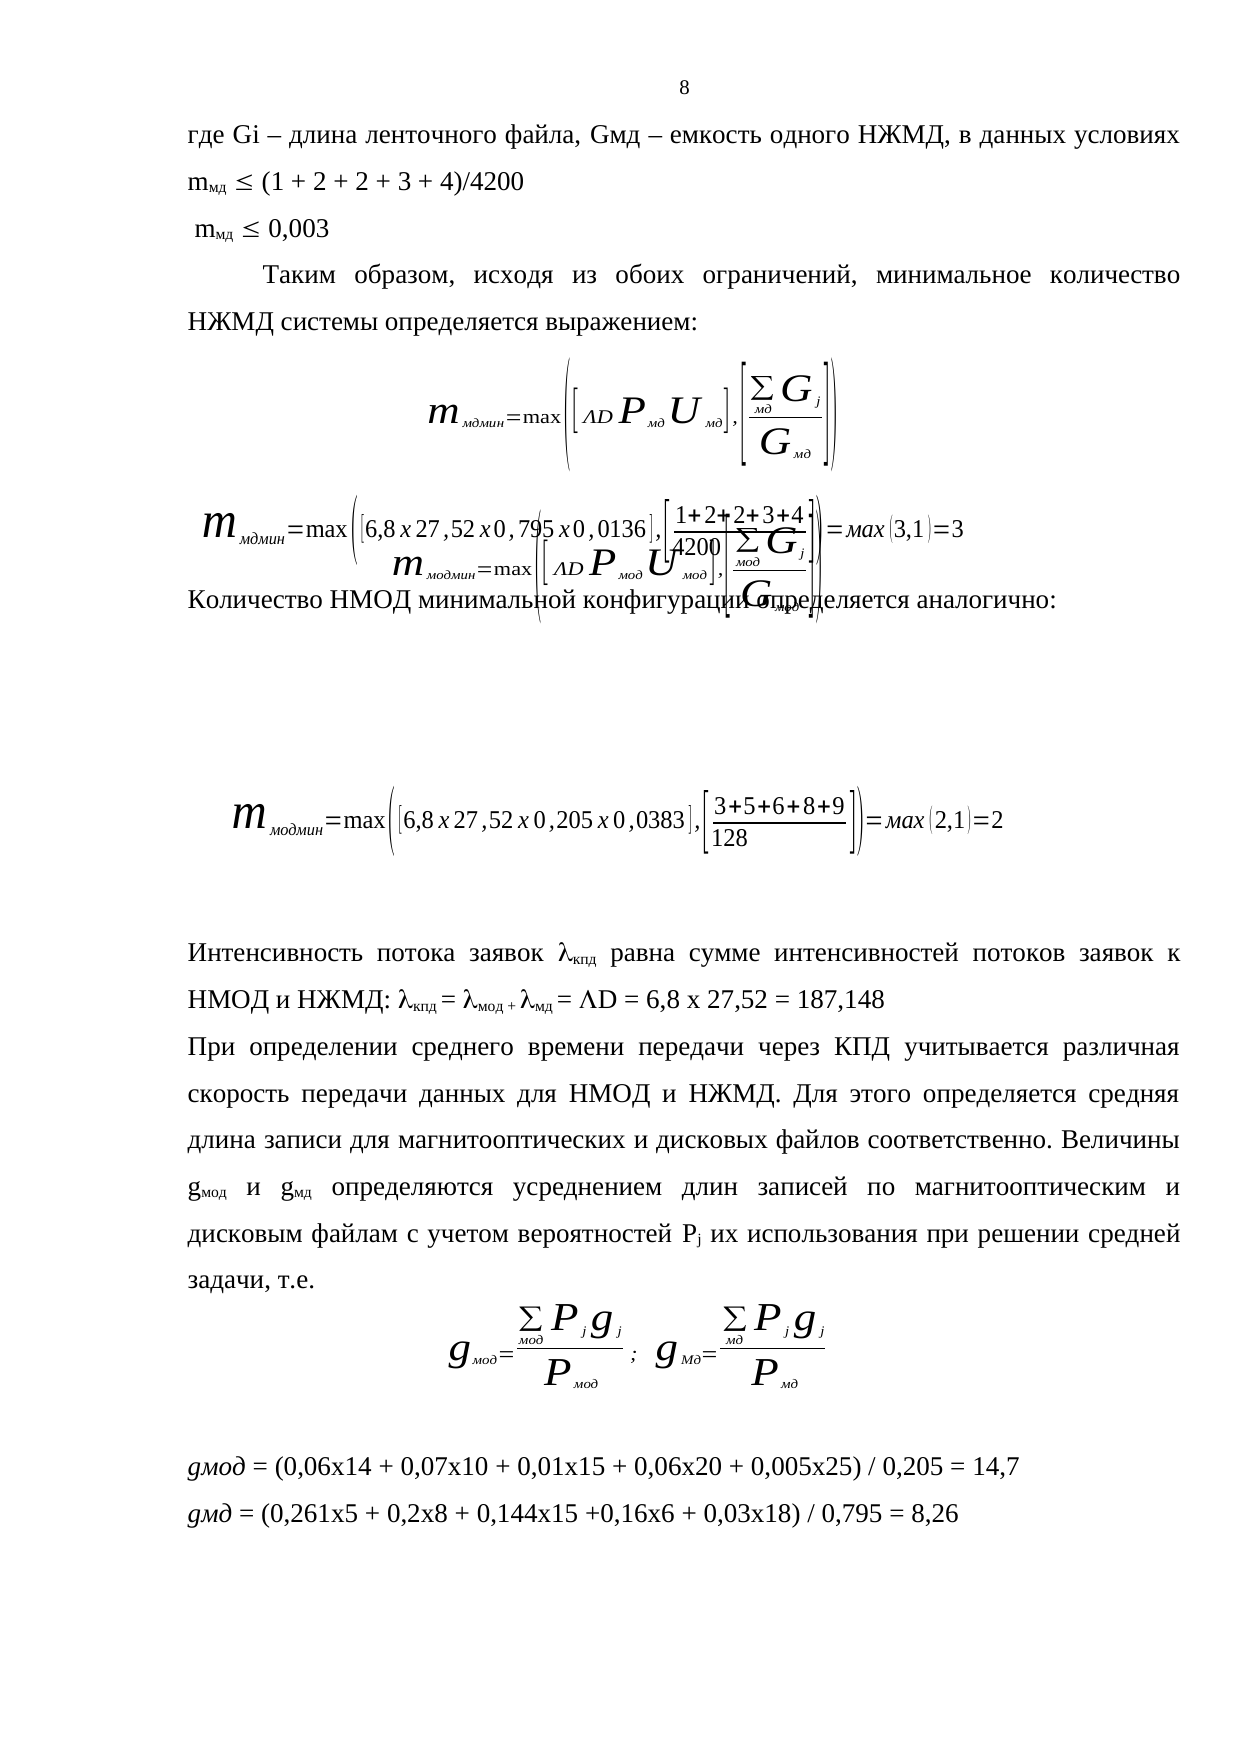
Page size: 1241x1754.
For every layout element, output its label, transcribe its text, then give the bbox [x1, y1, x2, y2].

text где Gi – длина ленточного файла, Gмд – емкость одного НЖМД, в данных условиях mмд (1 + 2 + 2 + 3 + 4)/4200 [187, 118, 1181, 196]
text Таким образом, исходя из обоих ограничений, минимальное количество НЖМД системы определяется выражением: [187, 259, 1181, 336]
text gмод = (0,06х14 + 0,07х10 + 0,01х15 + 0,06х20 + 0,005х25) / 0,205 = 14,7 [187, 1450, 1181, 1481]
text Интенсивность потока заявок кпд равна сумме интенсивностей потоков заявок к НМОД и НЖМД: кпд = мод + мд = D = 6,8 х 27,52 = 187,148 [187, 936, 1181, 1014]
text gмд = (0,261х5 + 0,2х8 + 0,144х15 +0,16х6 + 0,03х18) / 0,795 = 8,26 [187, 1497, 1181, 1528]
text mмд 0,003 [187, 212, 1181, 243]
text Количество НМОД минимальной конфигурации определяется аналогично: [187, 352, 1181, 614]
text При определении среднего времени передачи через КПД учитывается различная скорость передачи данных для НМОД и НЖМД. Для этого определяется средняя длина записи для магнитооптических и дисковых файлов соответственно. Величины gмод и gмд определяются усреднением длин записей по магнитооптическим и дисковым файлам с учетом вероятностей Pj их использования при решении средней задачи, т.е. [187, 1030, 1181, 1294]
